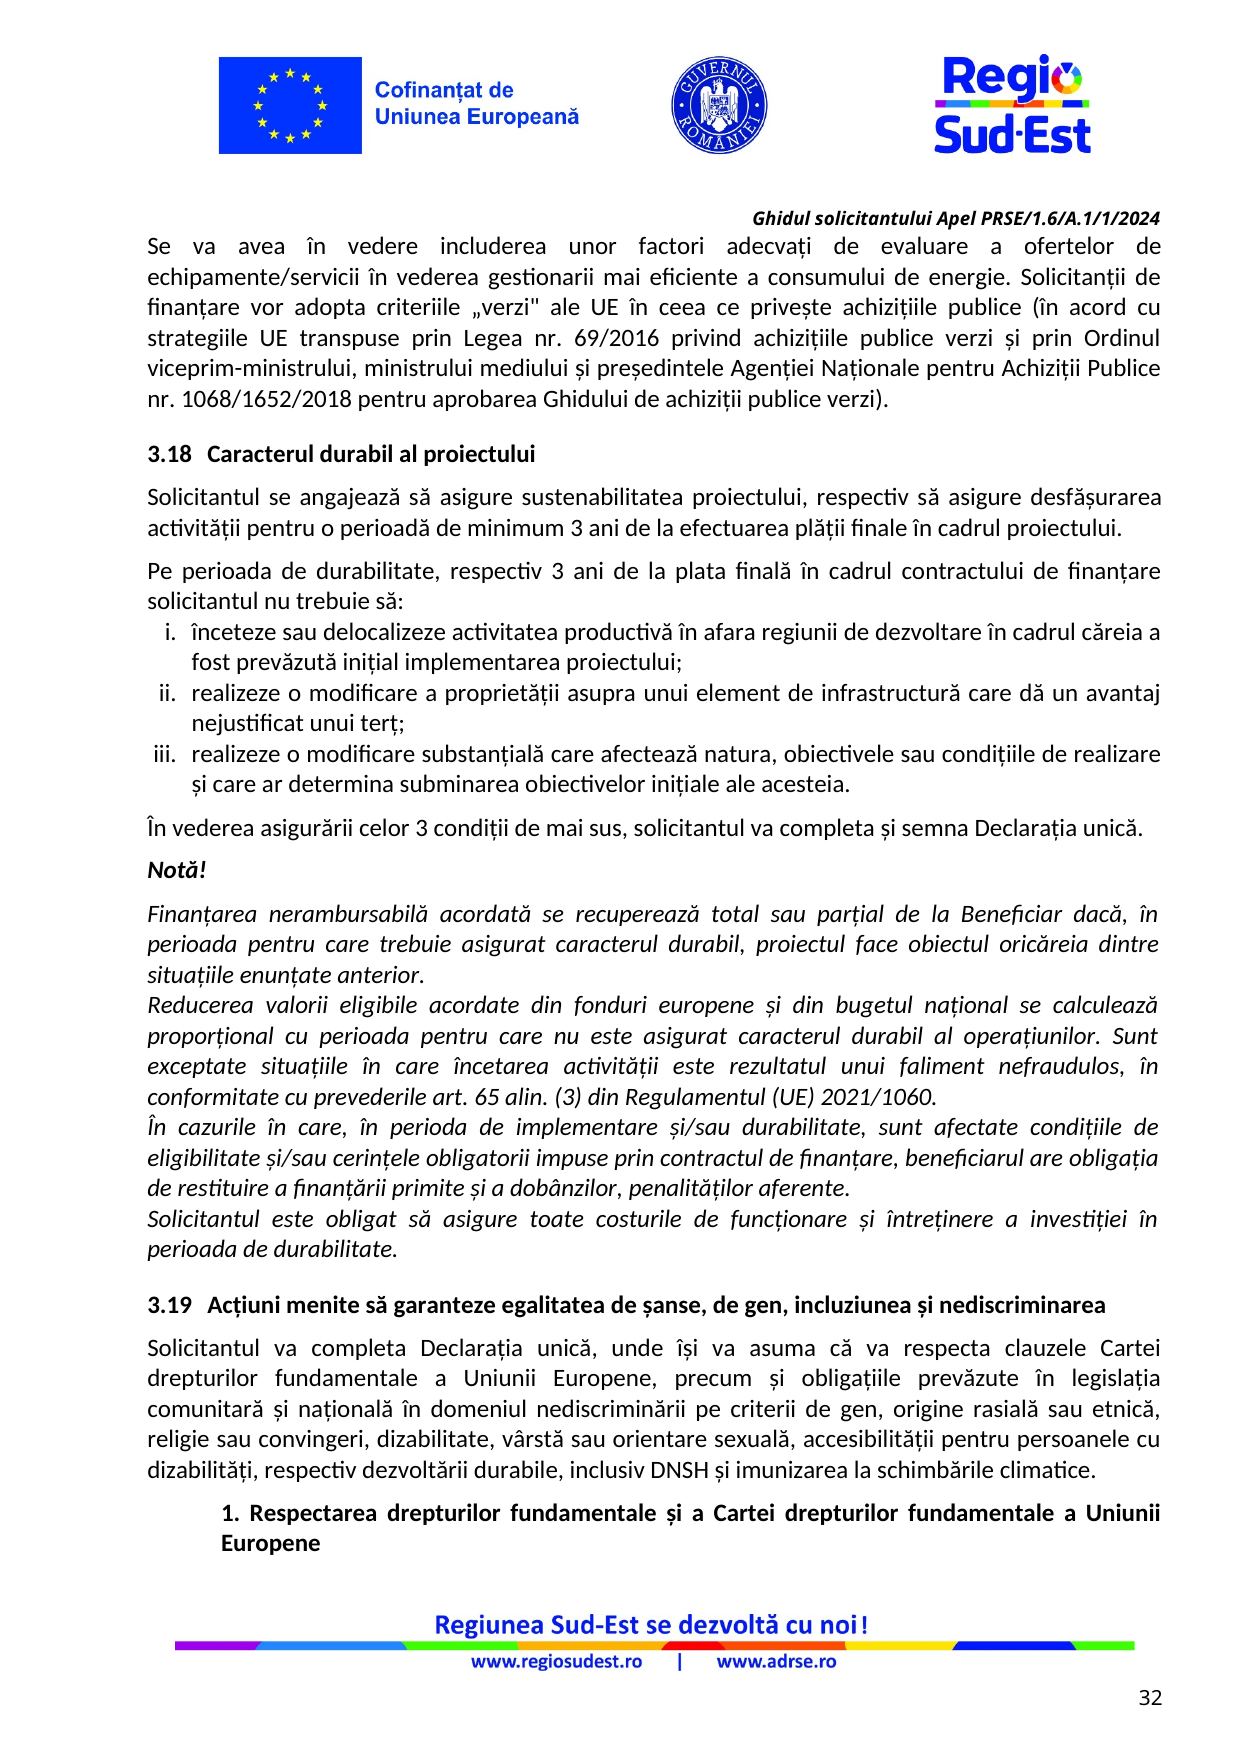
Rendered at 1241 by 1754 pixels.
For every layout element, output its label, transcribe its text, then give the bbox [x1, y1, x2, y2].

text Se va avea în vedere includerea unor factori adecvați de evaluare a ofertelor de echipamente/servicii în vederea gestionarii mai eficiente a consumului de energie. Solicitanții de finanțare vor adopta criteriile „verzi" ale UE în ceea ce privește achizițiile publice (în acord cu strategiile UE transpuse prin Legea nr. 69/2016 privind achizițiile publice verzi și prin Ordinul viceprim-ministrului, ministrului mediului și președintele Agenției Naționale pentru Achiziții Publice nr. 1068/1652/2018 pentru aprobarea Ghidului de achiziții publice verzi). [147, 230, 1162, 413]
text Pe perioada de durabilitate, respectiv 3 ani de la plata finală în cadrul contractului de finanțare solicitantul nu trebuie să: [147, 555, 1162, 616]
text Solicitantul va completa Declarația unică, unde își va asuma că va respecta clauzele Cartei drepturilor fundamentale a Uniunii Europene, precum și obligațiile prevăzute în legislația comunitară şi națională în domeniul nediscriminării pe criterii de gen, origine rasială sau etnică, religie sau convingeri, dizabilitate, vârstă sau orientare sexuală, accesibilității pentru persoanele cu dizabilități, respectiv dezvoltării durabile, inclusiv DNSH și imunizarea la schimbările climatice. [147, 1332, 1162, 1484]
text În cazurile în care, în perioda de implementare și/sau durabilitate, sunt afectate condițiile de eligibilitate și/sau cerințele obligatorii impuse prin contractul de finanțare, beneficiarul are obligația de restituire a finanțării primite și a dobânzilor, penalităților aferente. [147, 1111, 1162, 1203]
text Notă! [147, 855, 1162, 885]
text În vederea asigurării celor 3 condiții de mai sus, solicitantul va completa și semna Declarația unică. [147, 812, 1162, 842]
picture [218, 54, 1091, 155]
text Solicitantul este obligat să asigure toate costurile de funcționare și întreținere a investiției în perioada de durabilitate. [147, 1203, 1162, 1264]
subtitle Caracterul durabil al proiectului [147, 438, 1162, 469]
subtitle Acțiuni menite să garanteze egalitatea de șanse, de gen, incluziunea și nediscriminarea [147, 1289, 1162, 1319]
text 1. Respectarea drepturilor fundamentale și a Cartei drepturilor fundamentale a Uniunii Europene [221, 1497, 1162, 1558]
text Reducerea valorii eligibile acordate din fonduri europene și din bugetul național se calculează proporțional cu perioada pentru care nu este asigurat caracterul durabil al operațiunilor. Sunt exceptate situațiile în care încetarea activității este rezultatul unui faliment nefraudulos, în conformitate cu prevederile art. 65 alin. (3) din Regulamentul (UE) 2021/1060. [147, 989, 1162, 1111]
list realizeze o modificare a proprietății asupra unui element de infrastructură care dă un avantaj nejustificat unui terț; [177, 677, 1162, 738]
list realizeze o modificare substanțială care afectează natura, obiectivele sau condițiile de realizare și care ar determina subminarea obiectivelor inițiale ale acesteia. [177, 738, 1162, 799]
picture [175, 1614, 1135, 1671]
list înceteze sau delocalizeze activitatea productivă în afara regiunii de dezvoltare în cadrul căreia a fost prevăzută inițial implementarea proiectului; [177, 616, 1162, 677]
text Finanțarea nerambursabilă acordată se recuperează total sau parțial de la Beneficiar dacă, în perioada pentru care trebuie asigurat caracterul durabil, proiectul face obiectul oricăreia dintre situațiile enunțate anterior. [147, 898, 1162, 989]
text Solicitantul se angajează să asigure sustenabilitatea proiectului, respectiv să asigure desfășurarea activității pentru o perioadă de minimum 3 ani de la efectuarea plății finale în cadrul proiectului. [147, 481, 1162, 542]
